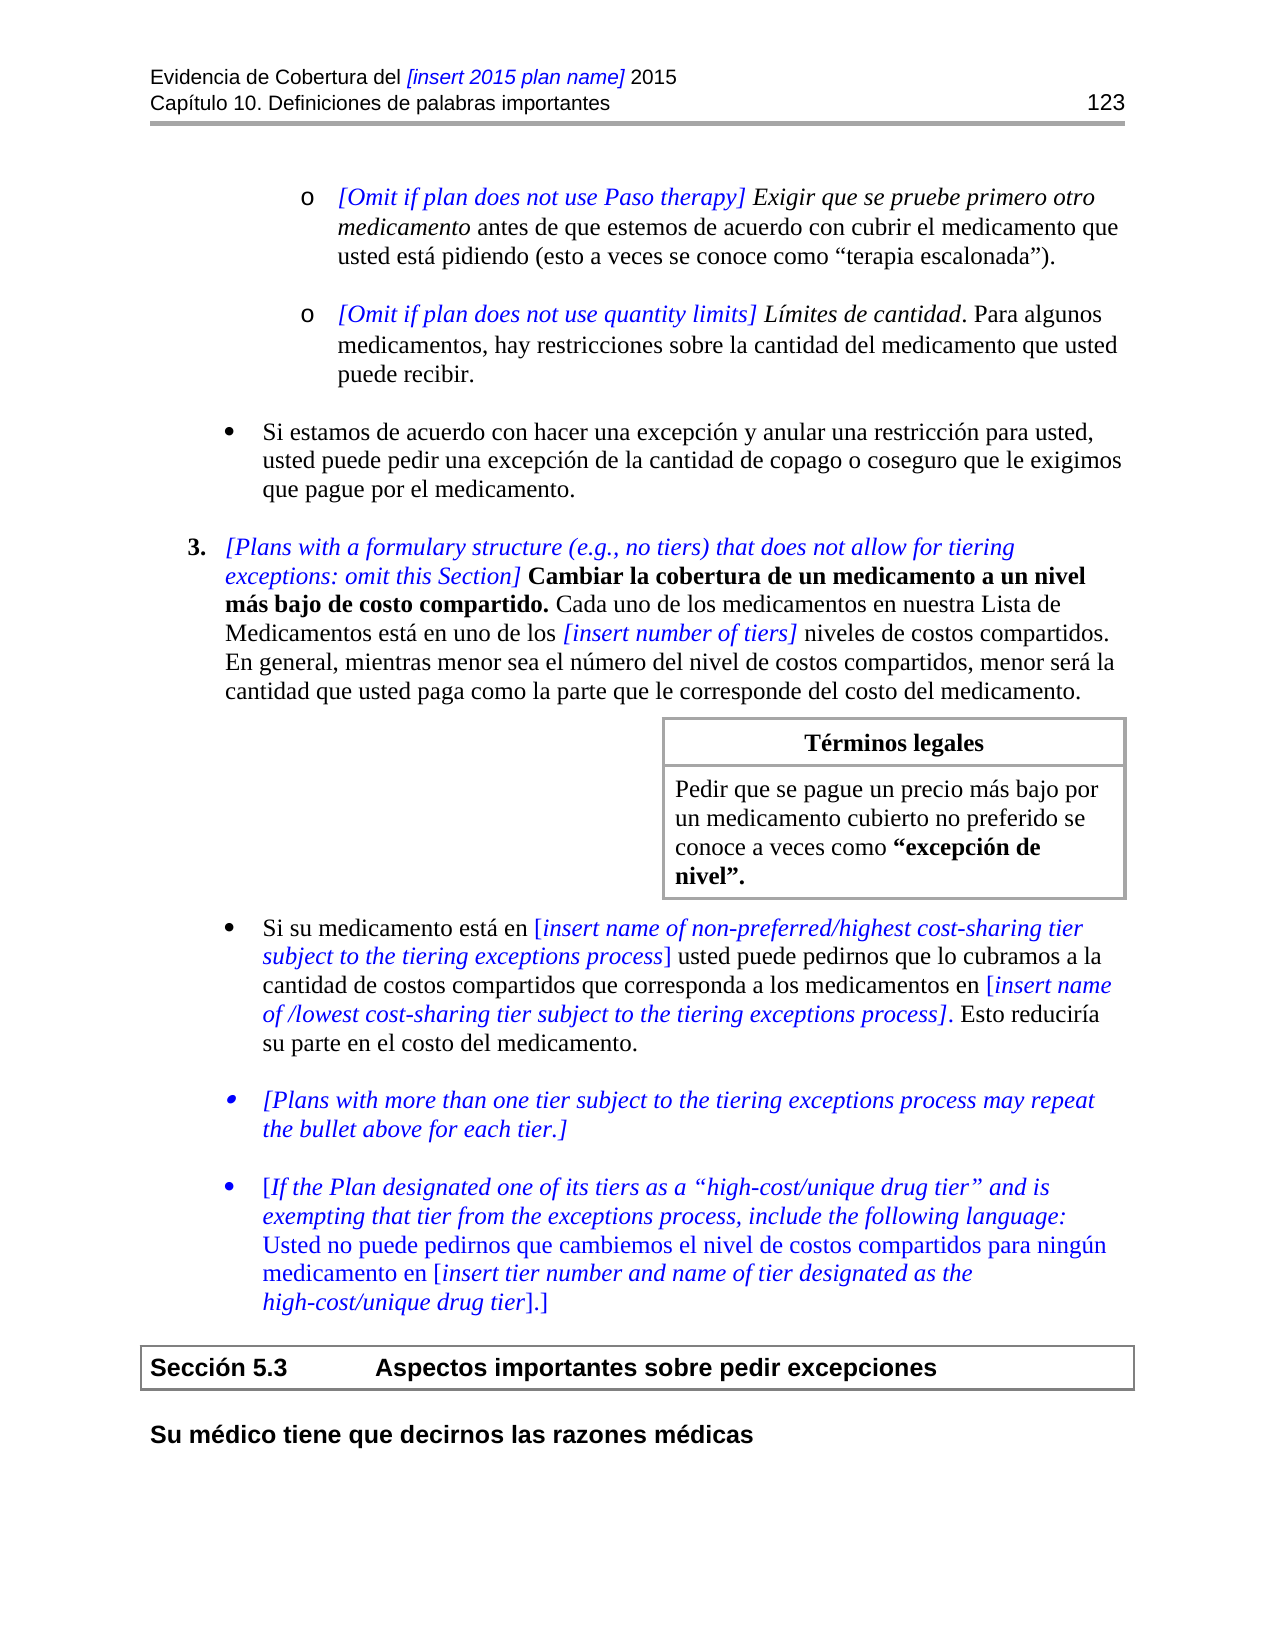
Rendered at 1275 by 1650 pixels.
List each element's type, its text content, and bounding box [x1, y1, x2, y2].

list [Omit if plan does not use quantity limits] Límites de cantidad. Para algunos medicamentos, hay restricciones sobre la cantidad del medicamento que usted puede recibir. [300, 299, 1125, 387]
list Si estamos de acuerdo con hacer una excepción y anular una restricción para usted, usted puede pedir una excepción de la cantidad de copago o coseguro que le exigimos que pague por el medicamento. [225, 417, 1125, 503]
list [If the Plan designated one of its tiers as a “high-cost/unique drug tier” and is exempting that tier from the exceptions process, include the following language: Usted no puede pedirnos que cambiemos el nivel de costos compartidos para ningún medicamento en [insert tier number and name of tier designated as the high-cost/unique drug tier].] [225, 1172, 1125, 1316]
list [Plans with a formulary structure (e.g., no tiers) that does not allow for tiering exceptions: omit this Section] Cambiar la cobertura de un medicamento a un nivel más bajo de costo compartido. Cada uno de los medicamentos en nuestra Lista de Medicamentos está en uno de los [insert number of tiers] niveles de costos compartidos. En general, mientras menor sea el número del nivel de costos compartidos, menor será la cantidad que usted paga como la parte que le corresponde del costo del medicamento. [187, 532, 1125, 704]
table_cell Pedir que se pague un precio más bajo por un medicamento cubierto no preferido se conoce a veces como “excepción de nivel”. [665, 767, 1123, 897]
text Su médico tiene que decirnos las razones médicas [150, 1420, 1125, 1448]
list [Plans with more than one tier subject to the tiering exceptions process may repeat the bullet above for each tier.] [225, 1086, 1125, 1143]
subtitle Sección 5.3 Aspectos importantes sobre pedir excepciones [142, 1347, 1133, 1388]
list Si su medicamento está en [insert name of non-preferred/highest cost-sharing tier subject to the tiering exceptions process] usted puede pedirnos que lo cubramos a la cantidad de costos compartidos que corresponda a los medicamentos en [insert name of /lowest cost-sharing tier subject to the tiering exceptions process]. Esto reduciría su parte en el costo del medicamento. [225, 913, 1125, 1056]
table_header Términos legales [665, 720, 1123, 764]
list [Omit if plan does not use Paso therapy] Exigir que se pruebe primero otro medicamento antes de que estemos de acuerdo con cubrir el medicamento que usted está pidiendo (esto a veces se conoce como “terapia escalonada”). [300, 182, 1125, 270]
